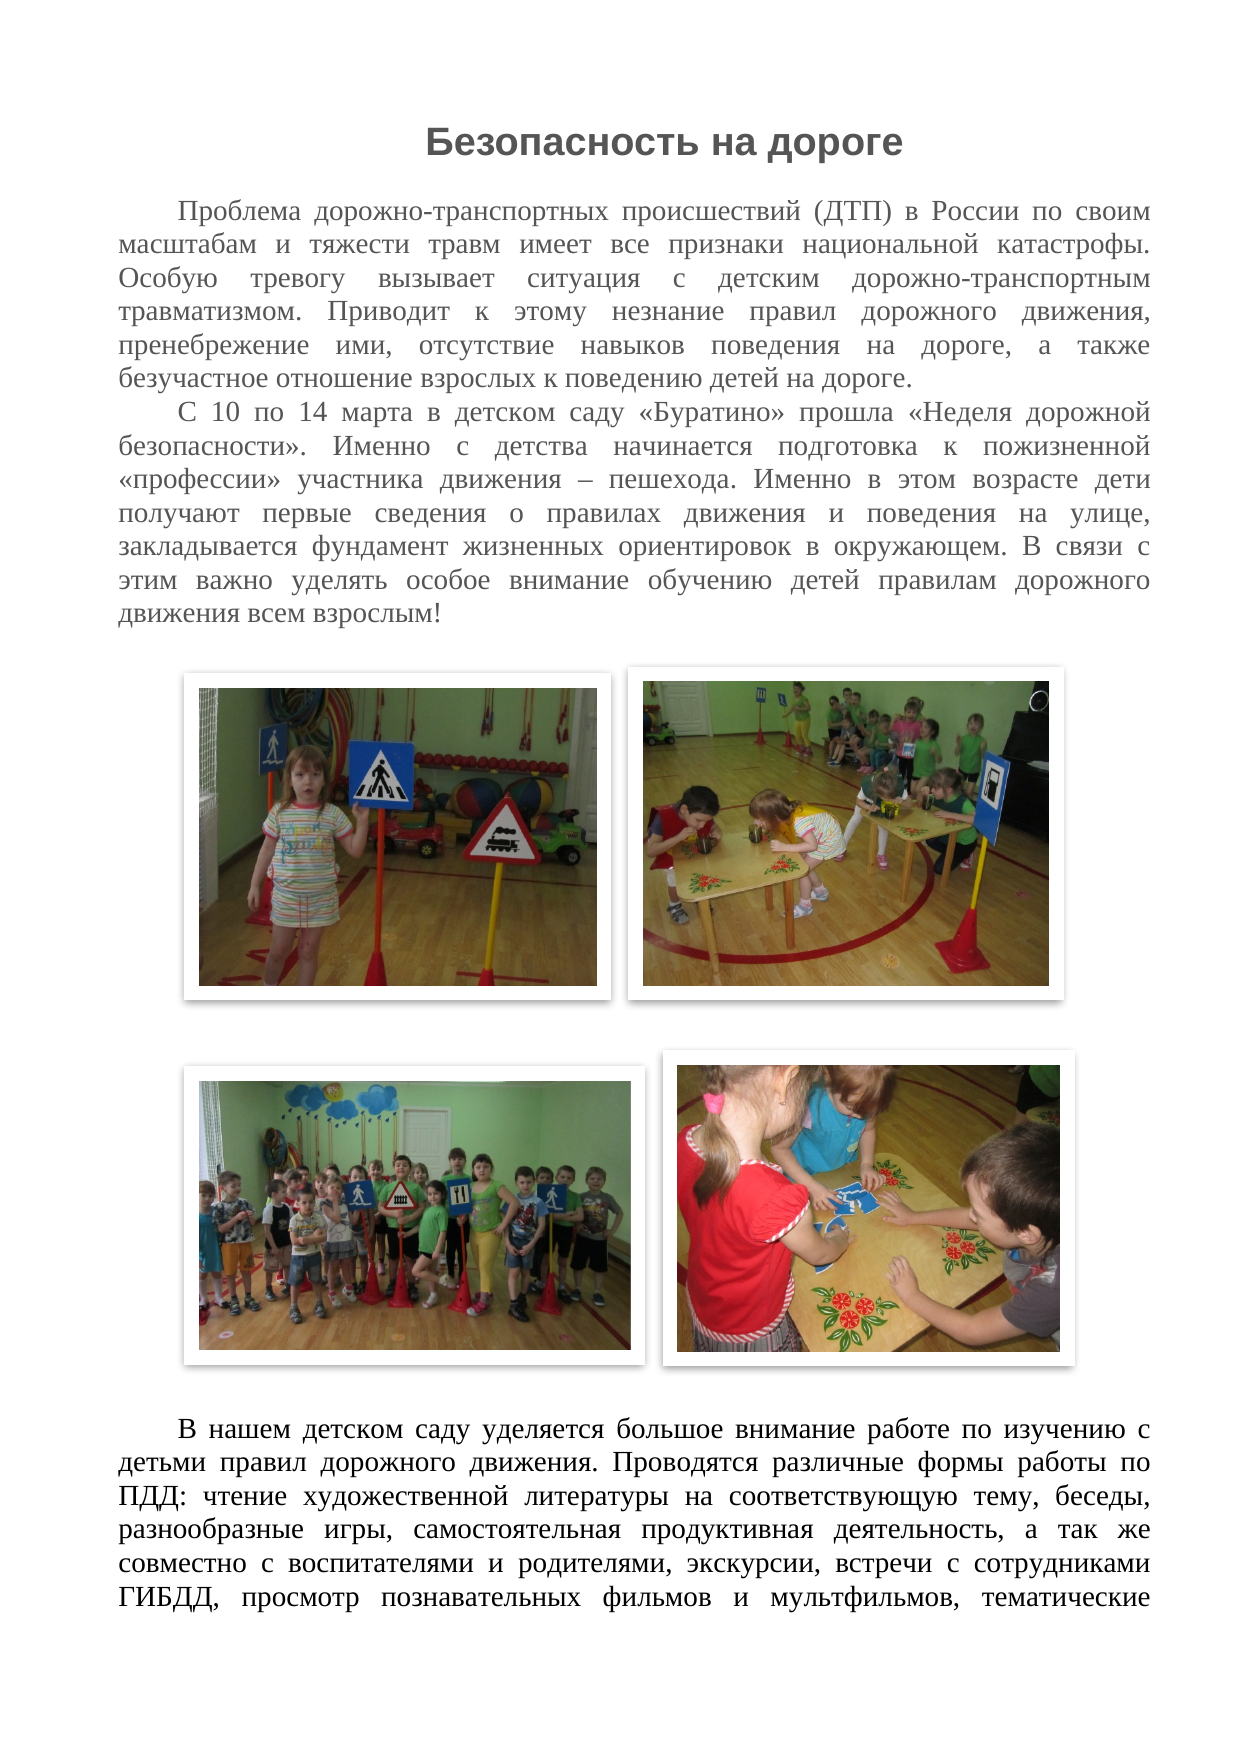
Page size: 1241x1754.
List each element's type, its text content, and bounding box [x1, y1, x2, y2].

picture [677, 1065, 1060, 1352]
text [118, 1411, 1152, 1612]
text Безопасность на дороге [177, 118, 1152, 164]
text С 10 по 14 марта в детском саду «Буратино» прошла «Неделя дорожной безопасности». Именно с детства начинается подготовка к пожизненной «профессии» участника движения – пешехода. Именно в этом возрасте дети получают первые сведения о правилах движения и поведения на улице, закладывается фундамент жизненных ориентировок в окружающем. В связи с этим важно уделять особое внимание обучению детей правилам дорожного движения всем взрослым! [118, 394, 1152, 629]
picture [199, 1081, 631, 1350]
text Проблема дорожно-транспортных происшествий (ДТП) в России по своим масштабам и тяжести травм имеет все признаки национальной катастрофы. Особую тревогу вызывает ситуация с детским дорожно-транспортным травматизмом. Приводит к этому незнание правил дорожного движения, пренебрежение ими, отсутствие навыков поведения на дороге, а также безучастное отношение взрослых к поведению детей на дороге. [118, 193, 1152, 394]
picture [643, 681, 1049, 986]
picture [199, 688, 597, 986]
